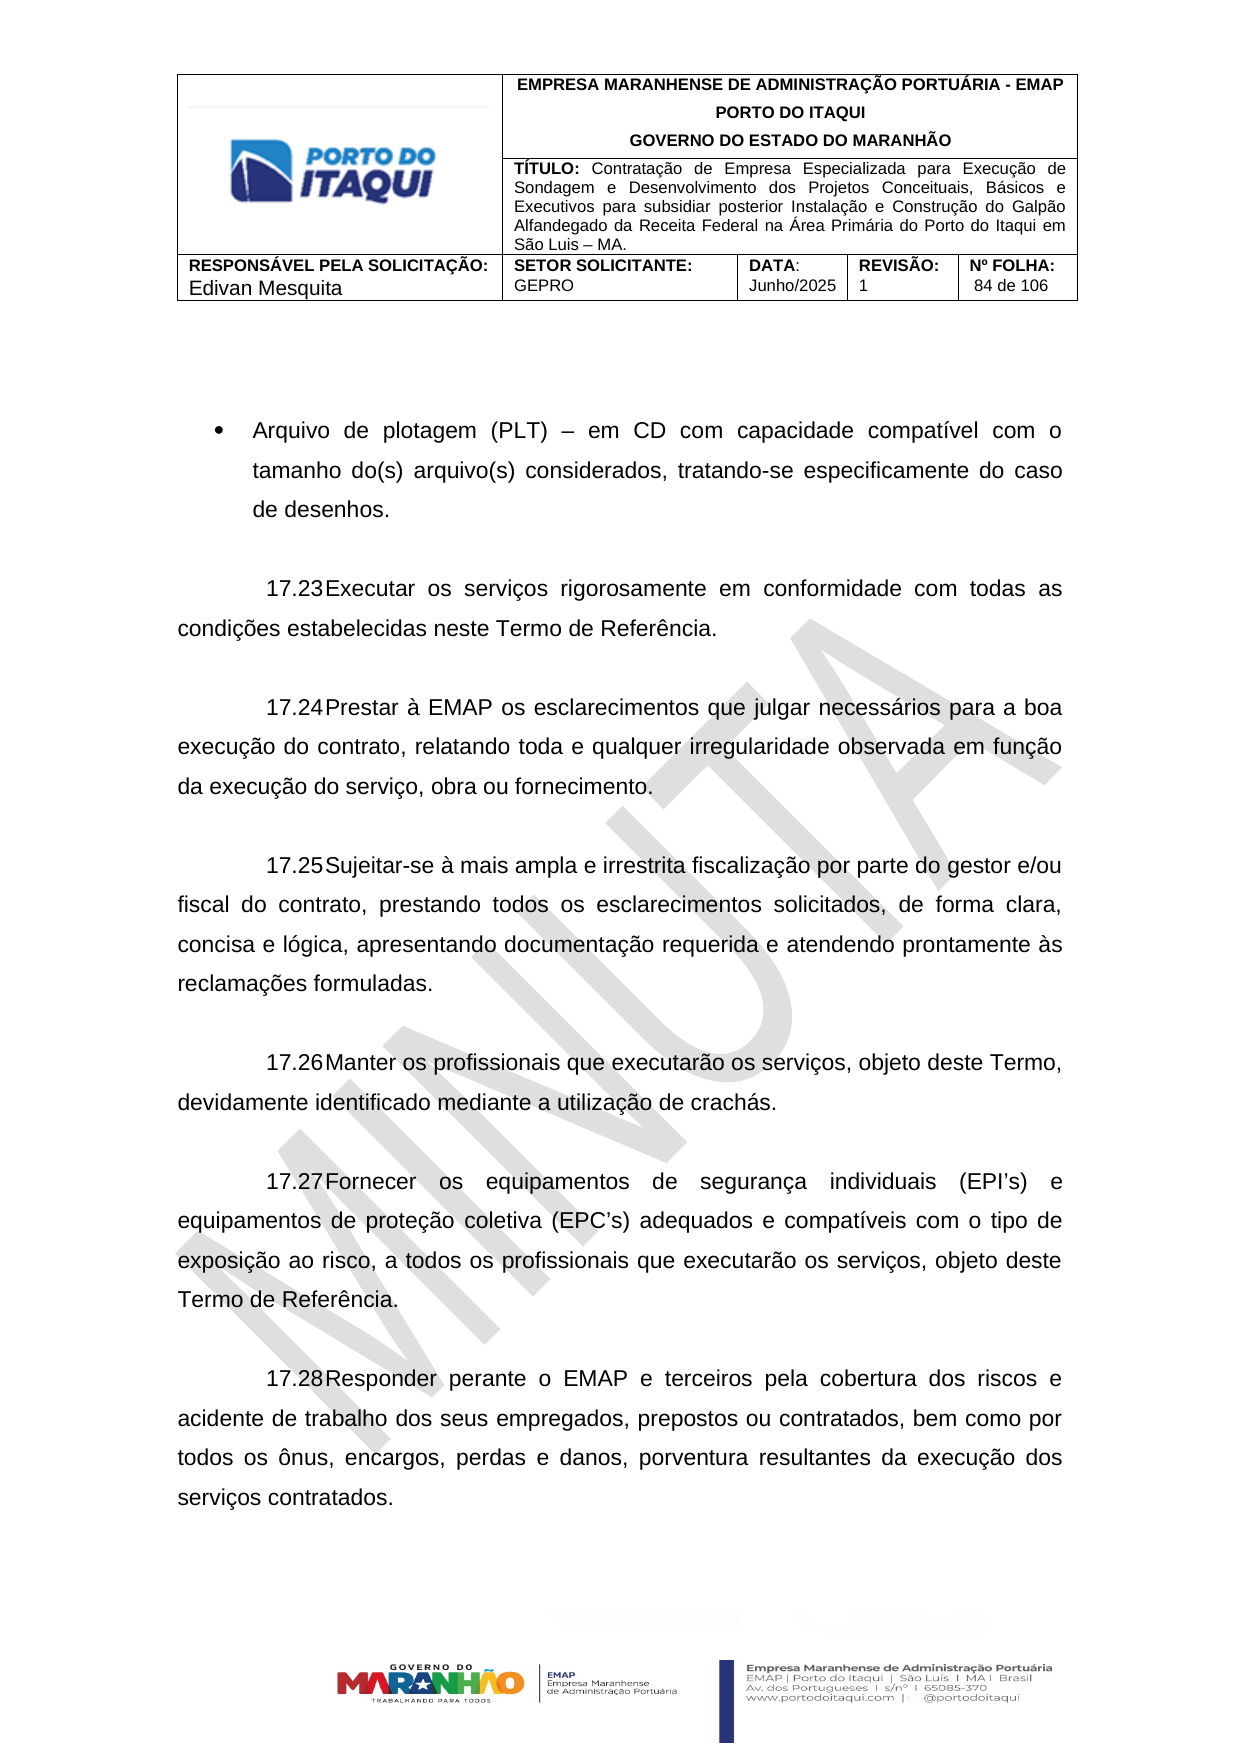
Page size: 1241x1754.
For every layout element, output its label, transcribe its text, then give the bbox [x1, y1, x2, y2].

picture [240, 1612, 1160, 1743]
picture [188, 101, 490, 236]
list Prestar à EMAP os esclarecimentos que julgar necessários para a boa execução do contrato, relatando toda e qualquer irregularidade observada em função da execução do serviço, obra ou fornecimento. [177, 694, 1063, 799]
list Responder perante o EMAP e terceiros pela cobertura dos riscos e acidente de trabalho dos seus empregados, prepostos ou contratados, bem como por todos os ônus, encargos, perdas e danos, porventura resultantes da execução dos serviços contratados. [177, 1365, 1063, 1510]
list Sujeitar-se à mais ampla e irrestrita fiscalização por parte do gestor e/ou fiscal do contrato, prestando todos os esclarecimentos solicitados, de forma clara, concisa e lógica, apresentando documentação requerida e atendendo prontamente às reclamações formuladas. [177, 852, 1063, 997]
list Arquivo de plotagem (PLT) – em CD com capacidade compatível com o tamanho do(s) arquivo(s) considerados, tratando-se especificamente do caso de desenhos. [215, 417, 1063, 523]
list Executar os serviços rigorosamente em conformidade com todas as condições estabelecidas neste Termo de Referência. [177, 575, 1063, 641]
list Manter os profissionais que executarão os serviços, objeto deste Termo, devidamente identificado mediante a utilização de crachás. [177, 1049, 1063, 1115]
list Fornecer os equipamentos de segurança individuais (EPI’s) e equipamentos de proteção coletiva (EPC’s) adequados e compatíveis com o tipo de exposição ao risco, a todos os profissionais que executarão os serviços, objeto deste Termo de Referência. [177, 1168, 1063, 1312]
